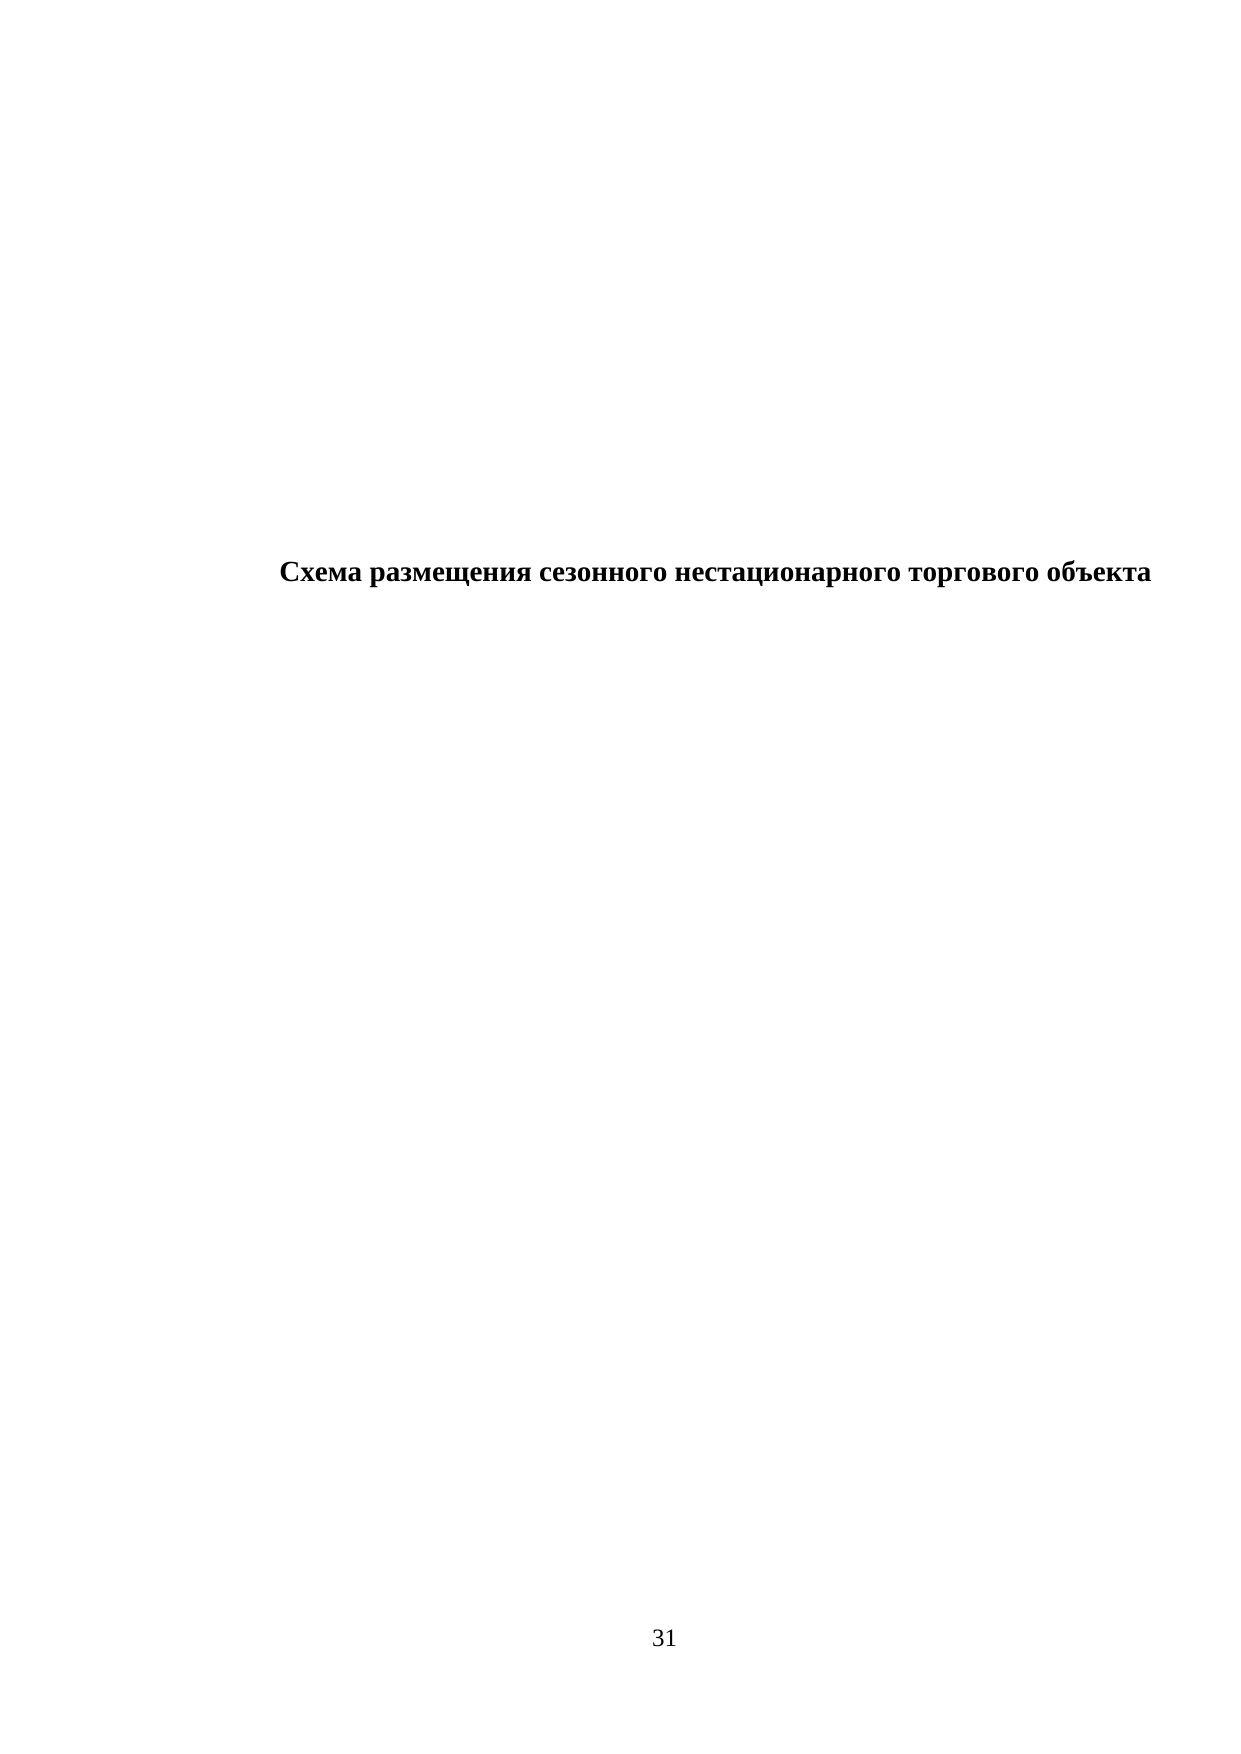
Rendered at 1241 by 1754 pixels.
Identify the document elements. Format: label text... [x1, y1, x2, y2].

text Схема размещения сезонного нестационарного торгового объекта [177, 554, 1152, 588]
